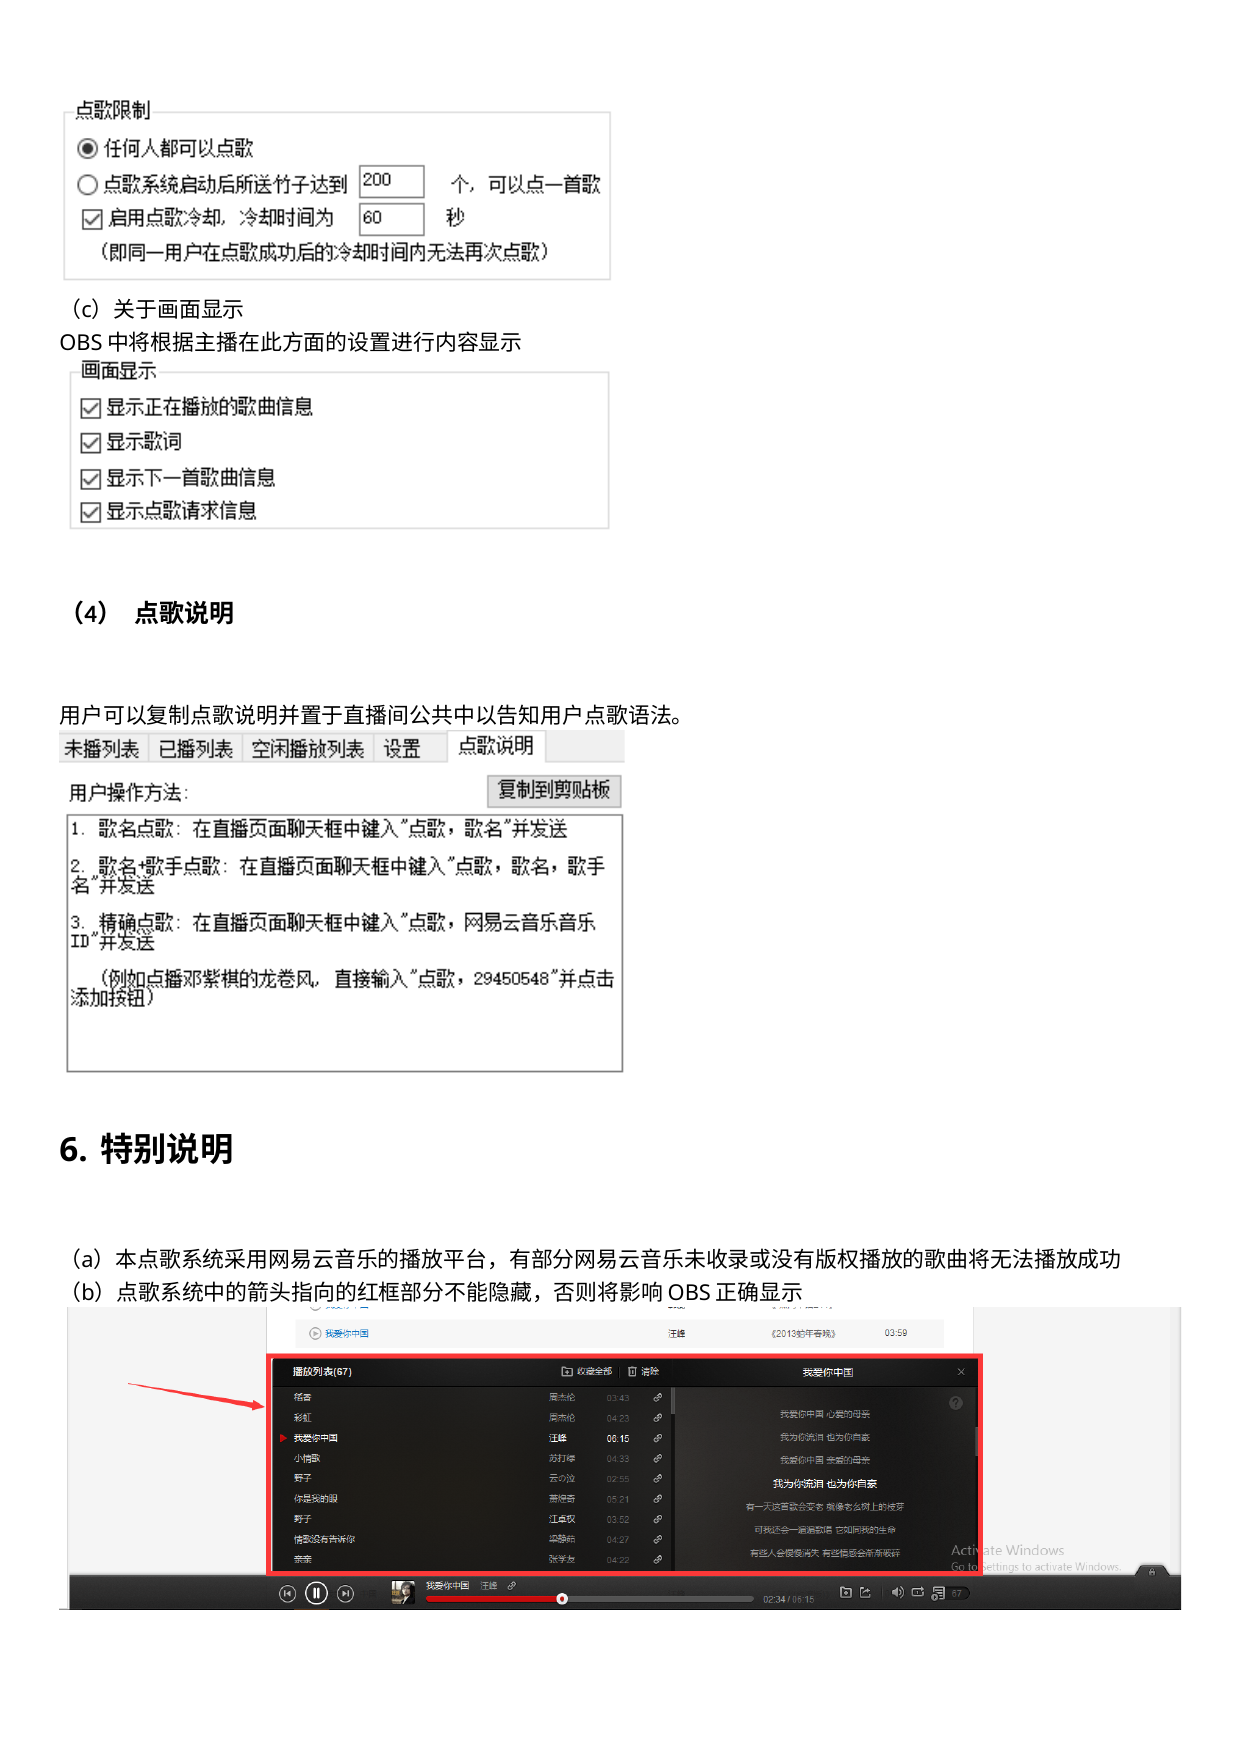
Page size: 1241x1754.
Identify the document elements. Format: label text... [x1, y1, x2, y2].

text OBS中将根据主播在此方面的设置进行内容显示 [59, 324, 1181, 357]
text （c）关于画面显示 [59, 292, 1181, 324]
text （b）点歌系统中的箭头指向的红框部分不能隐藏，否则将影响OBS正确显示 [59, 1274, 1181, 1307]
text （a）本点歌系统采用网易云音乐的播放平台，有部分网易云音乐未收录或没有版权播放的歌曲将无法播放成功 [59, 1242, 1181, 1274]
subtitle 特别说明 [59, 1115, 1181, 1180]
picture [59, 730, 625, 1082]
picture [59, 357, 616, 542]
picture [59, 97, 619, 290]
subtitle 点歌说明 [59, 579, 1181, 644]
text 用户可以复制点歌说明并置于直播间公共中以告知用户点歌语法。 [59, 698, 1181, 730]
picture [59, 1307, 1182, 1610]
